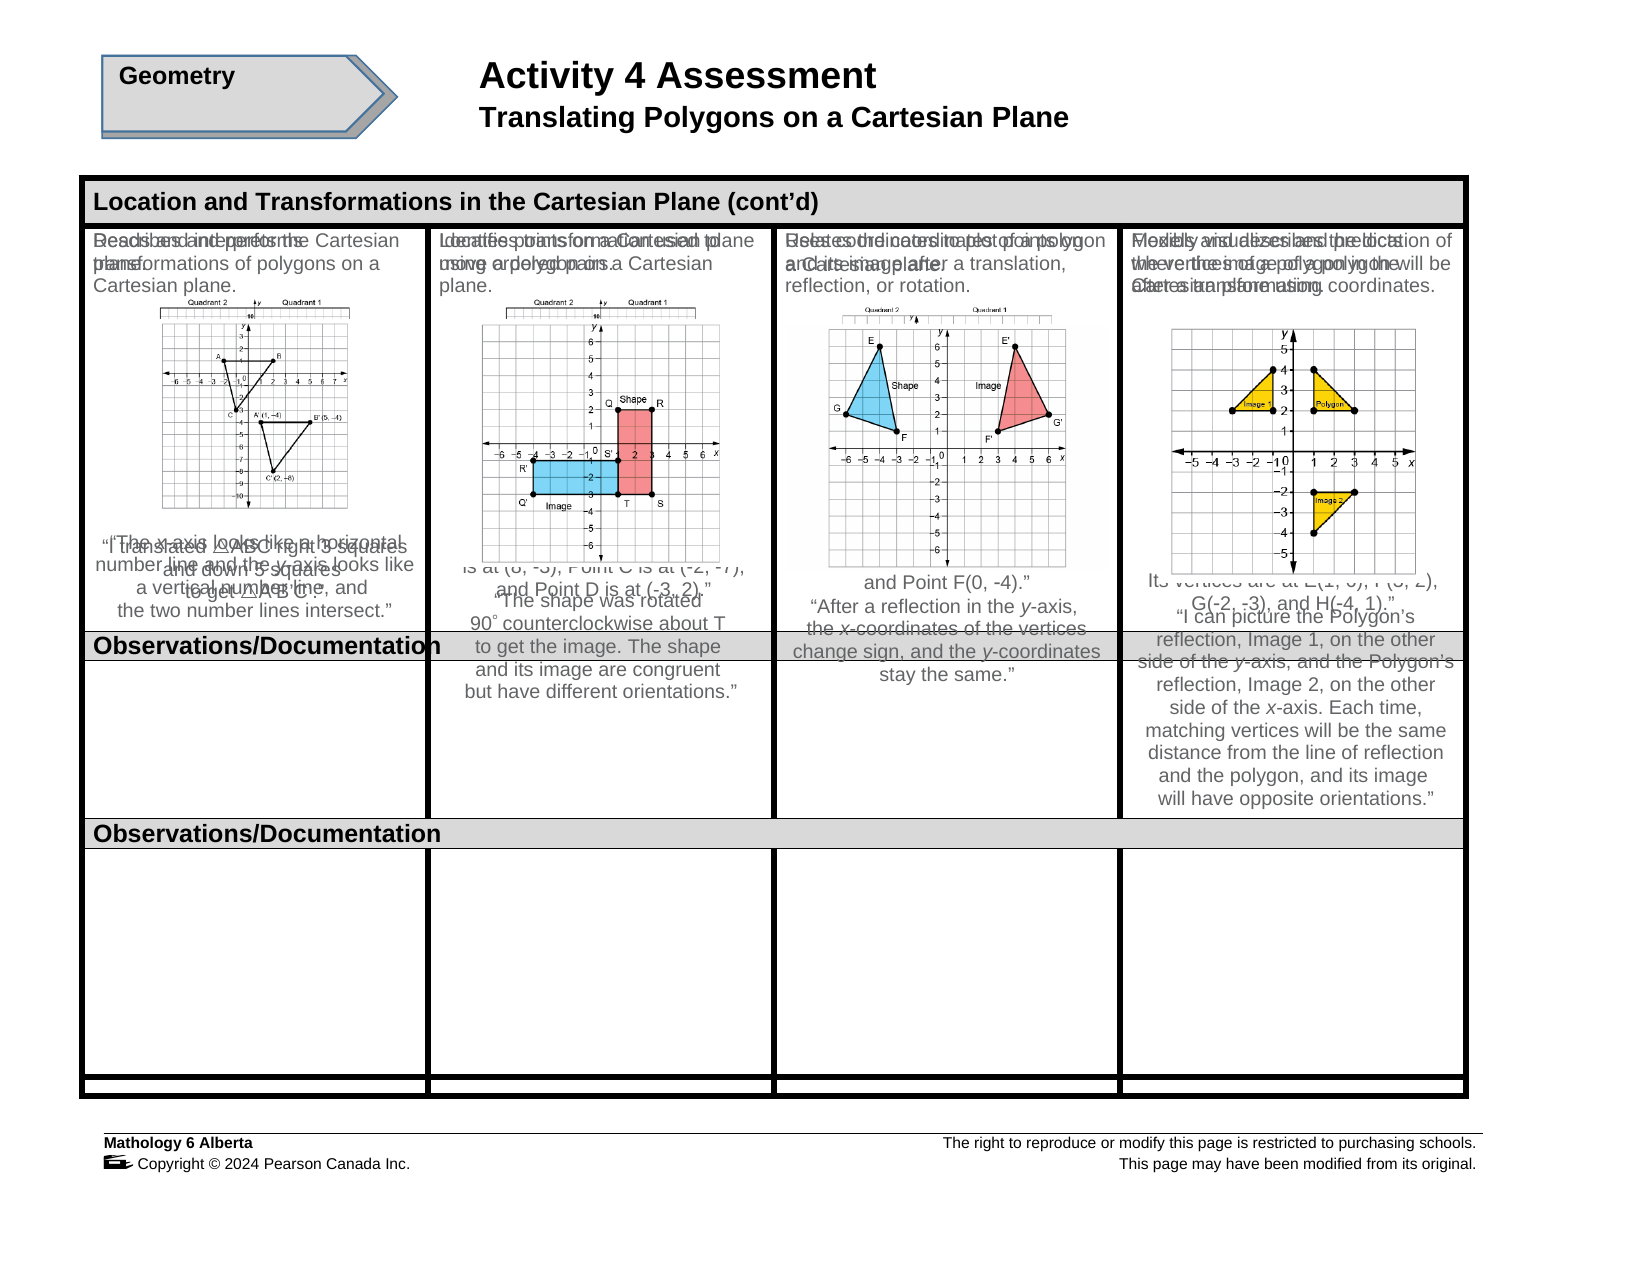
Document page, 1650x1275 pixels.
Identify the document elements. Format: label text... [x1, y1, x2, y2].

picture [92, 319, 417, 512]
table_cell [1123, 1080, 1463, 1093]
table_cell Flexibly visualizes and predicts where the image of a polygon will be after a transformation. “I can picture the Polygon’s reflection, Image 1, on the other side of the y-axis, and the Polygon’s reflection, Image 2, on the other side of the x-axis. Each time, matching vertices will be the same distance from the line of reflection and the polygon, and its image will have opposite orientations.” [1123, 229, 1463, 818]
table_cell Observations/Documentation [85, 819, 1463, 848]
table_cell [431, 849, 771, 1074]
table_cell [85, 849, 425, 1074]
table_cell Identifies transformation used to move a polygon on a Cartesian plane. “The shape was rotated 90 counterclockwise about T to get the image. The shape and its image are congruent but have different orientations.” [431, 229, 771, 818]
table_cell Describes and performs transformations of polygons on a Cartesian plane. “I translated ABC right 3 squares and down 5 squares to get A’B’C’.” [85, 229, 425, 818]
table_cell [1123, 849, 1463, 1074]
picture [103, 1155, 134, 1169]
picture [438, 319, 763, 567]
picture [785, 324, 1109, 572]
table_cell [777, 849, 1117, 1074]
table_cell Relates the coordinates of a polygon and its image after a translation, reflection, or rotation. “After a reflection in the y-axis, the x-coordinates of the vertices change sign, and the y-coordinates stay the same.” [777, 229, 1117, 818]
table_cell [431, 1080, 771, 1093]
table_cell [777, 1080, 1117, 1093]
picture [1158, 319, 1428, 583]
table_cell [85, 1080, 425, 1093]
table_header Location and Transformations in the Cartesian Plane (cont’d) [85, 181, 1463, 223]
